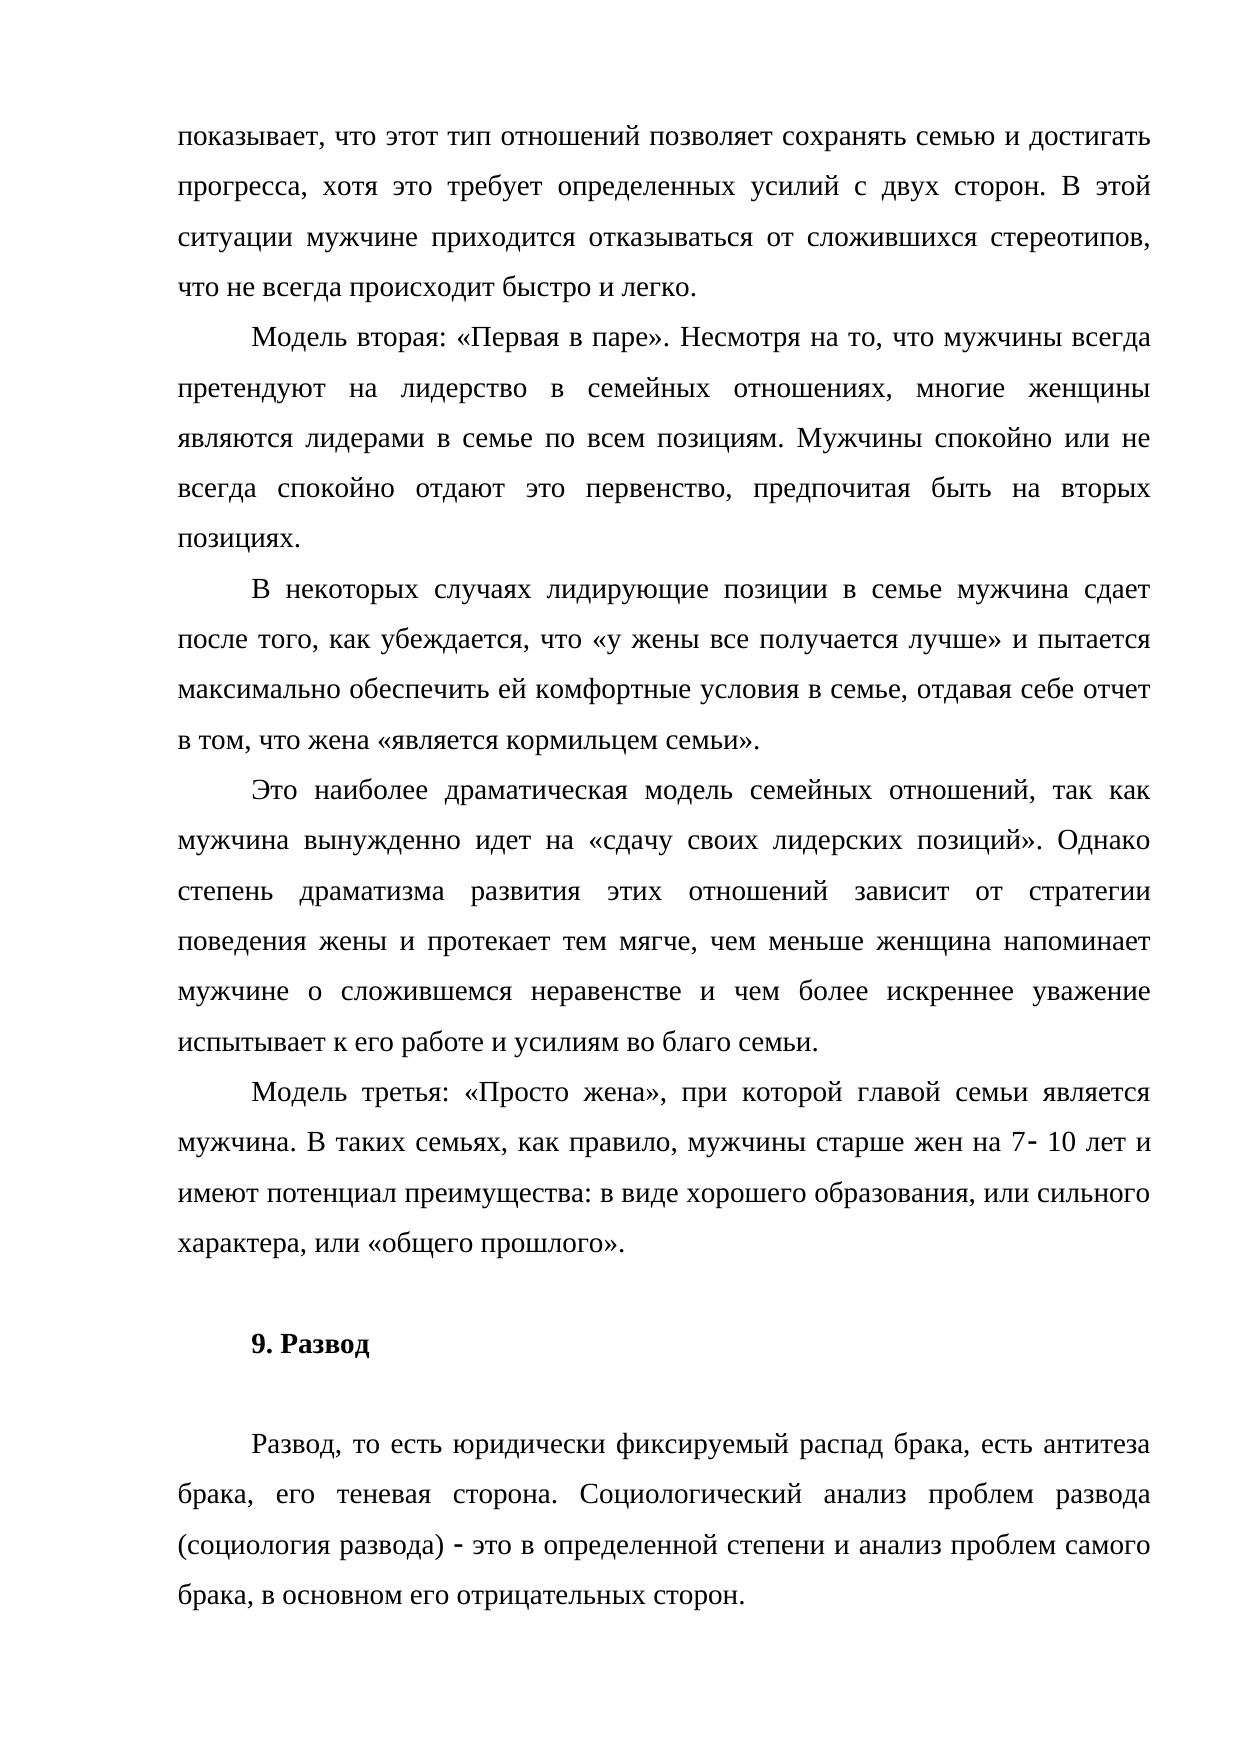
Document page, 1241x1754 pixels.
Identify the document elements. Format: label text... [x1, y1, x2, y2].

text В некоторых случаях лидирующие позиции в семье мужчина сдает после того, как убеждается, что «у жены все получается лучше» и пытается максимально обеспечить ей комфортные условия в семье, отдавая себе отчет в том, что жена «является кормильцем семьи». [177, 571, 1152, 755]
text 9. Развод [177, 1326, 1152, 1359]
text Это наиболее драматическая модель семейных отношений, так как мужчина вынужденно идет на «сдачу своих лидерских позиций». Однако степень драматизма развития этих отношений зависит от стратегии поведения жены и протекает тем мягче, чем меньше женщина напоминает мужчине о сложившемся неравенстве и чем более искреннее уважение испытывает к его работе и усилиям во благо семьи. [177, 772, 1152, 1057]
text Модель вторая: «Первая в паре». Несмотря на то, что мужчины всегда претендуют на лидерство в семейных отношениях, многие женщины являются лидерами в семье по всем позициям. Мужчины спокойно или не всегда спокойно отдают это первенство, предпочитая быть на вторых позициях. [177, 319, 1152, 554]
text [177, 118, 1152, 303]
text Развод, то есть юридически фиксируемый распад брака, есть антитеза брака, его теневая сторона. Социологический анализ проблем развода (социология развода) это в определенной степени и анализ проблем самого брака, в основном его отрицательных сторон. [177, 1426, 1152, 1611]
text Модель третья: «Просто жена», при которой главой семьи является мужчина. В таких семьях, как правило, мужчины старше жен на 7 10 лет и имеют потенциал преимущества: в виде хорошего образования, или сильного характера, или «общего прошлого». [177, 1074, 1152, 1259]
